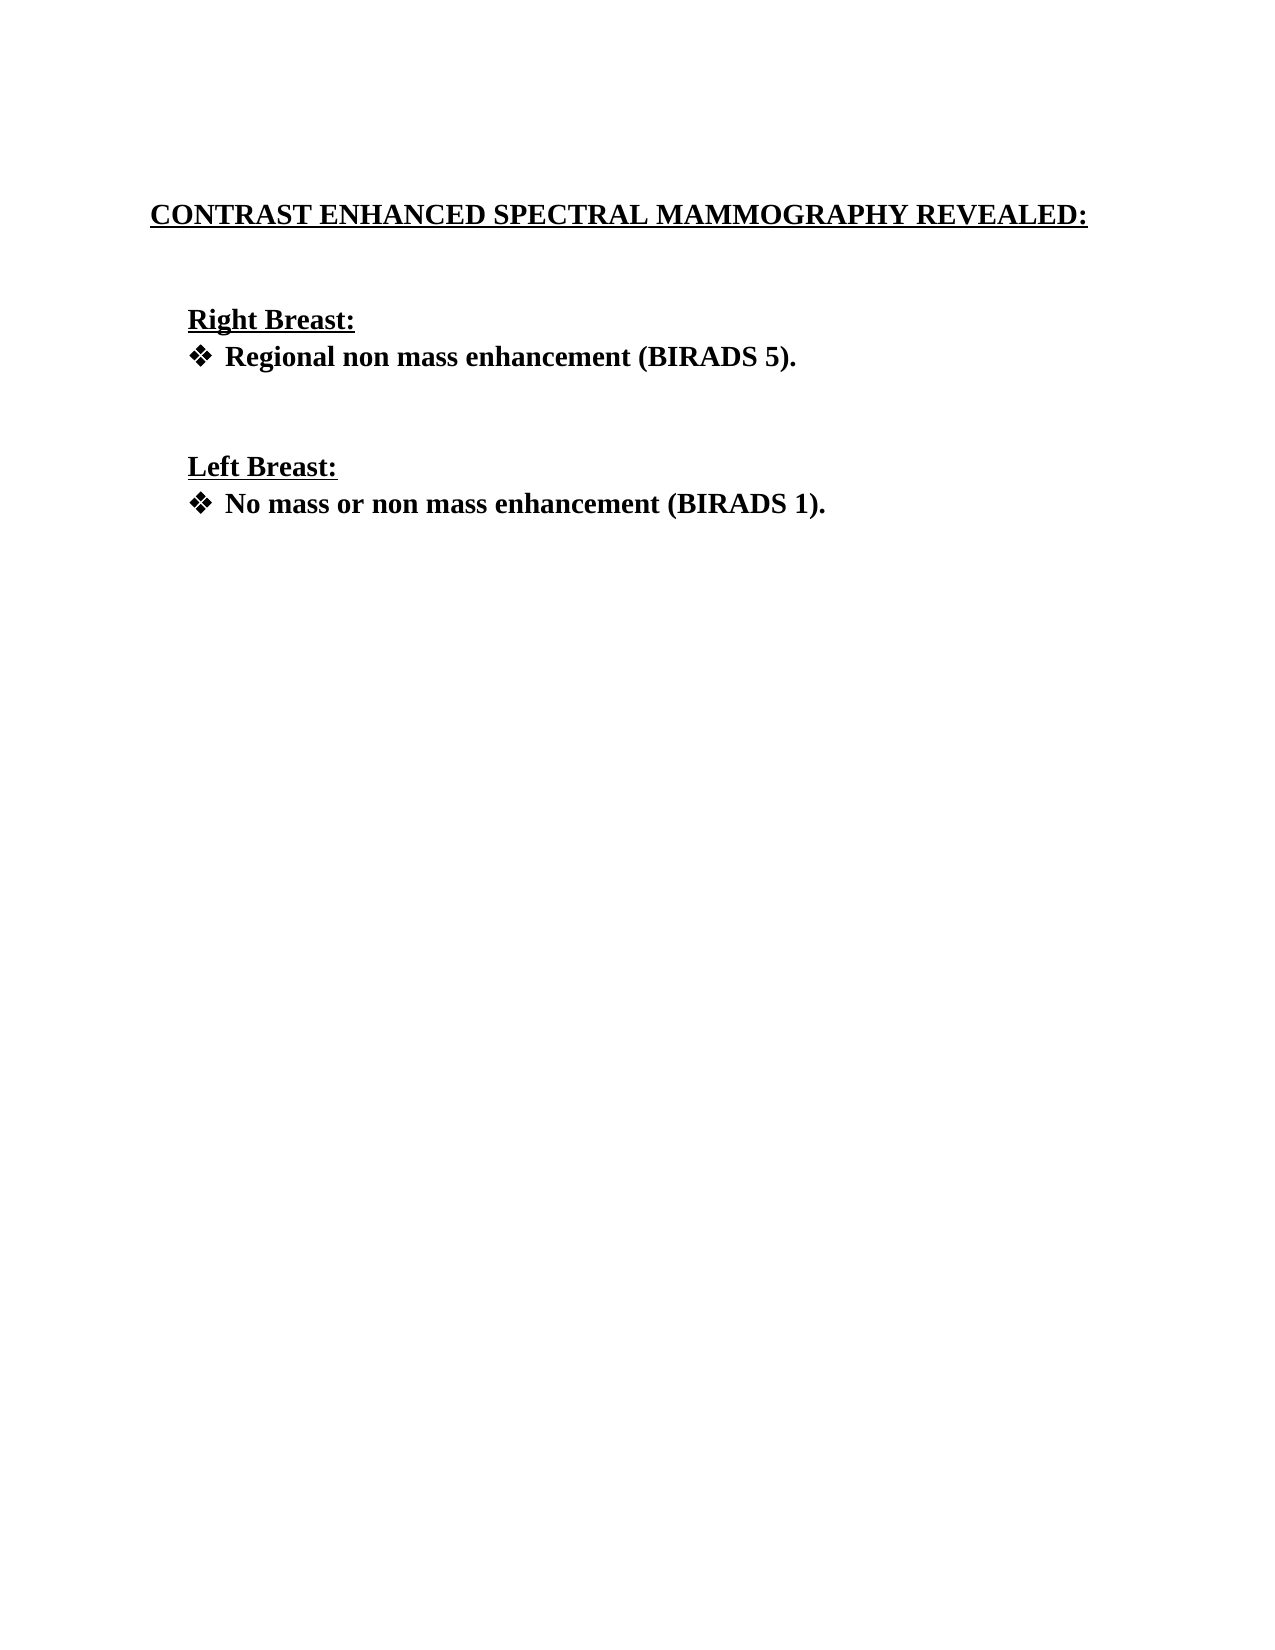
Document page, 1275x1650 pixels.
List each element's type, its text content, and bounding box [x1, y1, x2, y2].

list No mass or non mass enhancement (BIRADS 1). [187, 486, 1125, 519]
list Regional non mass enhancement (BIRADS 5). [187, 339, 1125, 372]
text Right Breast: [150, 302, 1122, 336]
text CONTRAST ENHANCED SPECTRAL MAMMOGRAPHY REVEALED: [150, 197, 1125, 230]
text Left Breast: [150, 449, 1122, 483]
